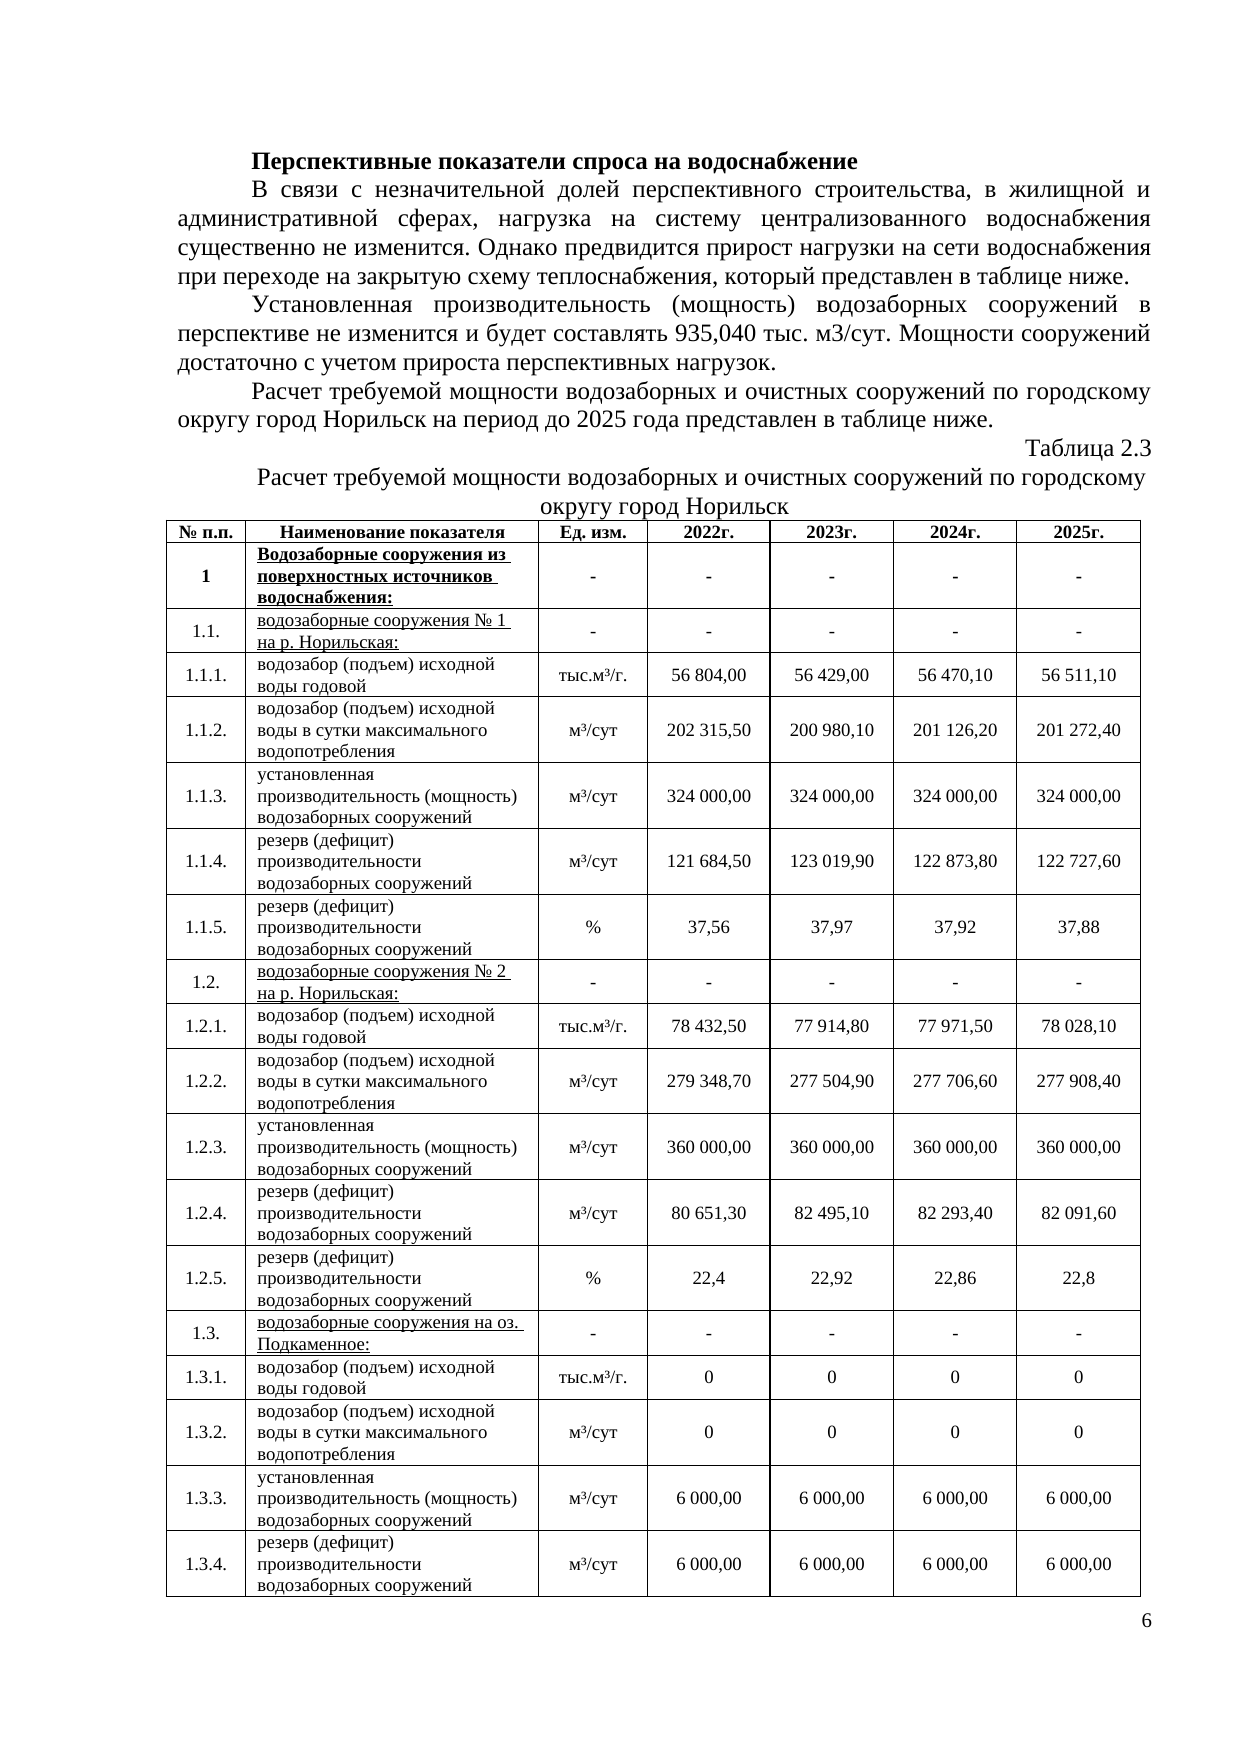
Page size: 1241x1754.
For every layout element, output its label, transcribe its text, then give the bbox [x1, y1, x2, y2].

table_cell 22,92 [771, 1246, 893, 1310]
table_cell 200 980,10 [771, 697, 893, 762]
table_cell 360 000,00 [894, 1114, 1016, 1179]
table_cell водозабор (подъем) исходной воды годовой [246, 1004, 538, 1047]
table_cell 121 684,50 [648, 829, 769, 893]
table_cell 1.1.3. [167, 763, 245, 828]
table_cell водозаборные сооружения № 1 на р. Норильская: [246, 609, 538, 652]
table_cell 0 [1017, 1356, 1140, 1399]
table_cell 201 272,40 [1017, 697, 1140, 762]
table_cell 324 000,00 [894, 763, 1016, 828]
table_cell водозаборные сооружения № 2 на р. Норильская: [246, 960, 538, 1003]
table_cell 0 [771, 1400, 893, 1464]
table_cell - [771, 1311, 893, 1354]
table_cell 78 028,10 [1017, 1004, 1140, 1047]
table_cell - [539, 1311, 647, 1354]
table_cell резерв (дефицит) производительности водозаборных сооружений [246, 1246, 538, 1310]
table_cell 82 293,40 [894, 1180, 1016, 1245]
table_cell м³/сут [539, 1180, 647, 1245]
table_cell 1 [167, 543, 245, 608]
table_cell - [894, 1311, 1016, 1354]
table_header 2025г. [1017, 521, 1140, 542]
table_cell % [539, 895, 647, 959]
text Таблица 2.3 [177, 433, 1152, 462]
table_cell - [648, 1311, 769, 1354]
table_cell м³/сут [539, 1531, 647, 1596]
table_cell 6 000,00 [1017, 1531, 1140, 1596]
table_cell установленная производительность (мощность) водозаборных сооружений [246, 1114, 538, 1179]
table_cell 1.3.4. [167, 1531, 245, 1596]
table_cell м³/сут [539, 1466, 647, 1530]
table_cell - [771, 543, 893, 608]
table_cell 1.2.1. [167, 1004, 245, 1047]
text Расчет требуемой мощности водозаборных и очистных сооружений по городскому округу город Норильск на период до 2025 года представлен в таблице ниже. [177, 376, 1152, 433]
table_cell 0 [894, 1400, 1016, 1464]
table_cell водозабор (подъем) исходной воды в сутки максимального водопотребления [246, 1049, 538, 1113]
table_cell 324 000,00 [1017, 763, 1140, 828]
table_cell м³/сут [539, 763, 647, 828]
table_cell резерв (дефицит) производительности водозаборных сооружений [246, 1180, 538, 1245]
table_cell - [648, 960, 769, 1003]
text В связи с незначительной долей перспективного строительства, в жилищной и административной сферах, нагрузка на систему централизованного водоснабжения существенно не изменится. Однако предвидится прирост нагрузки на сети водоснабжения при переходе на закрытую схему теплоснабжения, который представлен в таблице ниже. [177, 174, 1152, 289]
table_cell - [539, 543, 647, 608]
table_cell 37,92 [894, 895, 1016, 959]
table_cell 22,86 [894, 1246, 1016, 1310]
table_cell м³/сут [539, 1049, 647, 1113]
table_cell 360 000,00 [648, 1114, 769, 1179]
table_cell 1.1.4. [167, 829, 245, 893]
table_cell - [894, 609, 1016, 652]
table_cell 360 000,00 [771, 1114, 893, 1179]
table_header 2022г. [648, 521, 769, 542]
table_cell 277 504,90 [771, 1049, 893, 1113]
table_cell 122 873,80 [894, 829, 1016, 893]
table_cell - [1017, 543, 1140, 608]
table_cell 37,97 [771, 895, 893, 959]
table_cell 37,56 [648, 895, 769, 959]
table_cell установленная производительность (мощность) водозаборных сооружений [246, 1466, 538, 1530]
table_cell водозабор (подъем) исходной воды годовой [246, 653, 538, 696]
table_cell 6 000,00 [771, 1466, 893, 1530]
table_cell 202 315,50 [648, 697, 769, 762]
table_cell 1.1.5. [167, 895, 245, 959]
table_cell 56 470,10 [894, 653, 1016, 696]
table_header 2024г. [894, 521, 1016, 542]
table_cell 1.2.2. [167, 1049, 245, 1113]
table_cell 22,8 [1017, 1246, 1140, 1310]
table_cell 1.3.1. [167, 1356, 245, 1399]
table_cell 201 126,20 [894, 697, 1016, 762]
table_cell 1.2. [167, 960, 245, 1003]
table_cell 82 091,60 [1017, 1180, 1140, 1245]
table_cell - [771, 960, 893, 1003]
subtitle Перспективные показатели спроса на водоснабжение [177, 146, 1152, 174]
table_cell 360 000,00 [1017, 1114, 1140, 1179]
table_cell 37,88 [1017, 895, 1140, 959]
table_cell резерв (дефицит) производительности водозаборных сооружений [246, 829, 538, 893]
table_cell водозабор (подъем) исходной воды в сутки максимального водопотребления [246, 1400, 538, 1464]
text Установленная производительность (мощность) водозаборных сооружений в перспективе не изменится и будет составлять 935,040 тыс. м3/сут. Мощности сооружений достаточно с учетом прироста перспективных нагрузок. [177, 289, 1152, 376]
table_cell 0 [771, 1356, 893, 1399]
table_cell 82 495,10 [771, 1180, 893, 1245]
table_cell - [771, 609, 893, 652]
table_cell 77 914,80 [771, 1004, 893, 1047]
table_cell тыс.м³/г. [539, 653, 647, 696]
table_header Наименование показателя [246, 521, 538, 542]
table_cell 0 [1017, 1400, 1140, 1464]
table_cell 123 019,90 [771, 829, 893, 893]
table_header 2023г. [771, 521, 893, 542]
table_cell 324 000,00 [648, 763, 769, 828]
table_cell тыс.м³/г. [539, 1356, 647, 1399]
table_cell 56 429,00 [771, 653, 893, 696]
table_header Ед. изм. [539, 521, 647, 542]
table_cell 279 348,70 [648, 1049, 769, 1113]
table_cell Водозаборные сооружения из поверхностных источников водоснабжения: [246, 543, 538, 608]
table_cell 1.1.2. [167, 697, 245, 762]
table_header № п.п. [167, 521, 245, 542]
table_cell м³/сут [539, 1114, 647, 1179]
table_cell % [539, 1246, 647, 1310]
table_cell м³/сут [539, 697, 647, 762]
table_cell 324 000,00 [771, 763, 893, 828]
table_cell 6 000,00 [771, 1531, 893, 1596]
table_cell 6 000,00 [1017, 1466, 1140, 1530]
text Расчет требуемой мощности водозаборных и очистных сооружений по городскому округу город Норильск [177, 462, 1152, 519]
table_cell 77 971,50 [894, 1004, 1016, 1047]
table_cell 1.1. [167, 609, 245, 652]
table_cell 1.2.3. [167, 1114, 245, 1179]
table_cell - [648, 543, 769, 608]
table_cell водозабор (подъем) исходной воды годовой [246, 1356, 538, 1399]
table_cell - [894, 960, 1016, 1003]
table_cell 0 [894, 1356, 1016, 1399]
table_cell водозаборные сооружения на оз. Подкаменное: [246, 1311, 538, 1354]
table_cell 56 804,00 [648, 653, 769, 696]
table_cell - [1017, 1311, 1140, 1354]
table_cell водозабор (подъем) исходной воды в сутки максимального водопотребления [246, 697, 538, 762]
table_cell - [539, 609, 647, 652]
table_cell 1.3. [167, 1311, 245, 1354]
table_cell 6 000,00 [648, 1531, 769, 1596]
table_cell 0 [648, 1356, 769, 1399]
table_cell 6 000,00 [894, 1531, 1016, 1596]
table_cell - [539, 960, 647, 1003]
table_cell 122 727,60 [1017, 829, 1140, 893]
table_cell - [1017, 609, 1140, 652]
table_cell 277 706,60 [894, 1049, 1016, 1113]
table_cell установленная производительность (мощность) водозаборных сооружений [246, 763, 538, 828]
table_cell - [894, 543, 1016, 608]
table_cell 22,4 [648, 1246, 769, 1310]
table_cell 80 651,30 [648, 1180, 769, 1245]
table_cell 56 511,10 [1017, 653, 1140, 696]
table_cell - [1017, 960, 1140, 1003]
table_cell 1.3.3. [167, 1466, 245, 1530]
table_cell 1.3.2. [167, 1400, 245, 1464]
table_cell тыс.м³/г. [539, 1004, 647, 1047]
table_cell 0 [648, 1400, 769, 1464]
table_cell 1.1.1. [167, 653, 245, 696]
table_cell - [648, 609, 769, 652]
table_cell м³/сут [539, 1400, 647, 1464]
table_cell 6 000,00 [648, 1466, 769, 1530]
table_cell м³/сут [539, 829, 647, 893]
table_cell резерв (дефицит) производительности водозаборных сооружений [246, 895, 538, 959]
table_cell 6 000,00 [894, 1466, 1016, 1530]
table_cell 277 908,40 [1017, 1049, 1140, 1113]
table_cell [246, 1531, 538, 1596]
table_cell 1.2.4. [167, 1180, 245, 1245]
table_cell 1.2.5. [167, 1246, 245, 1310]
table_cell 78 432,50 [648, 1004, 769, 1047]
